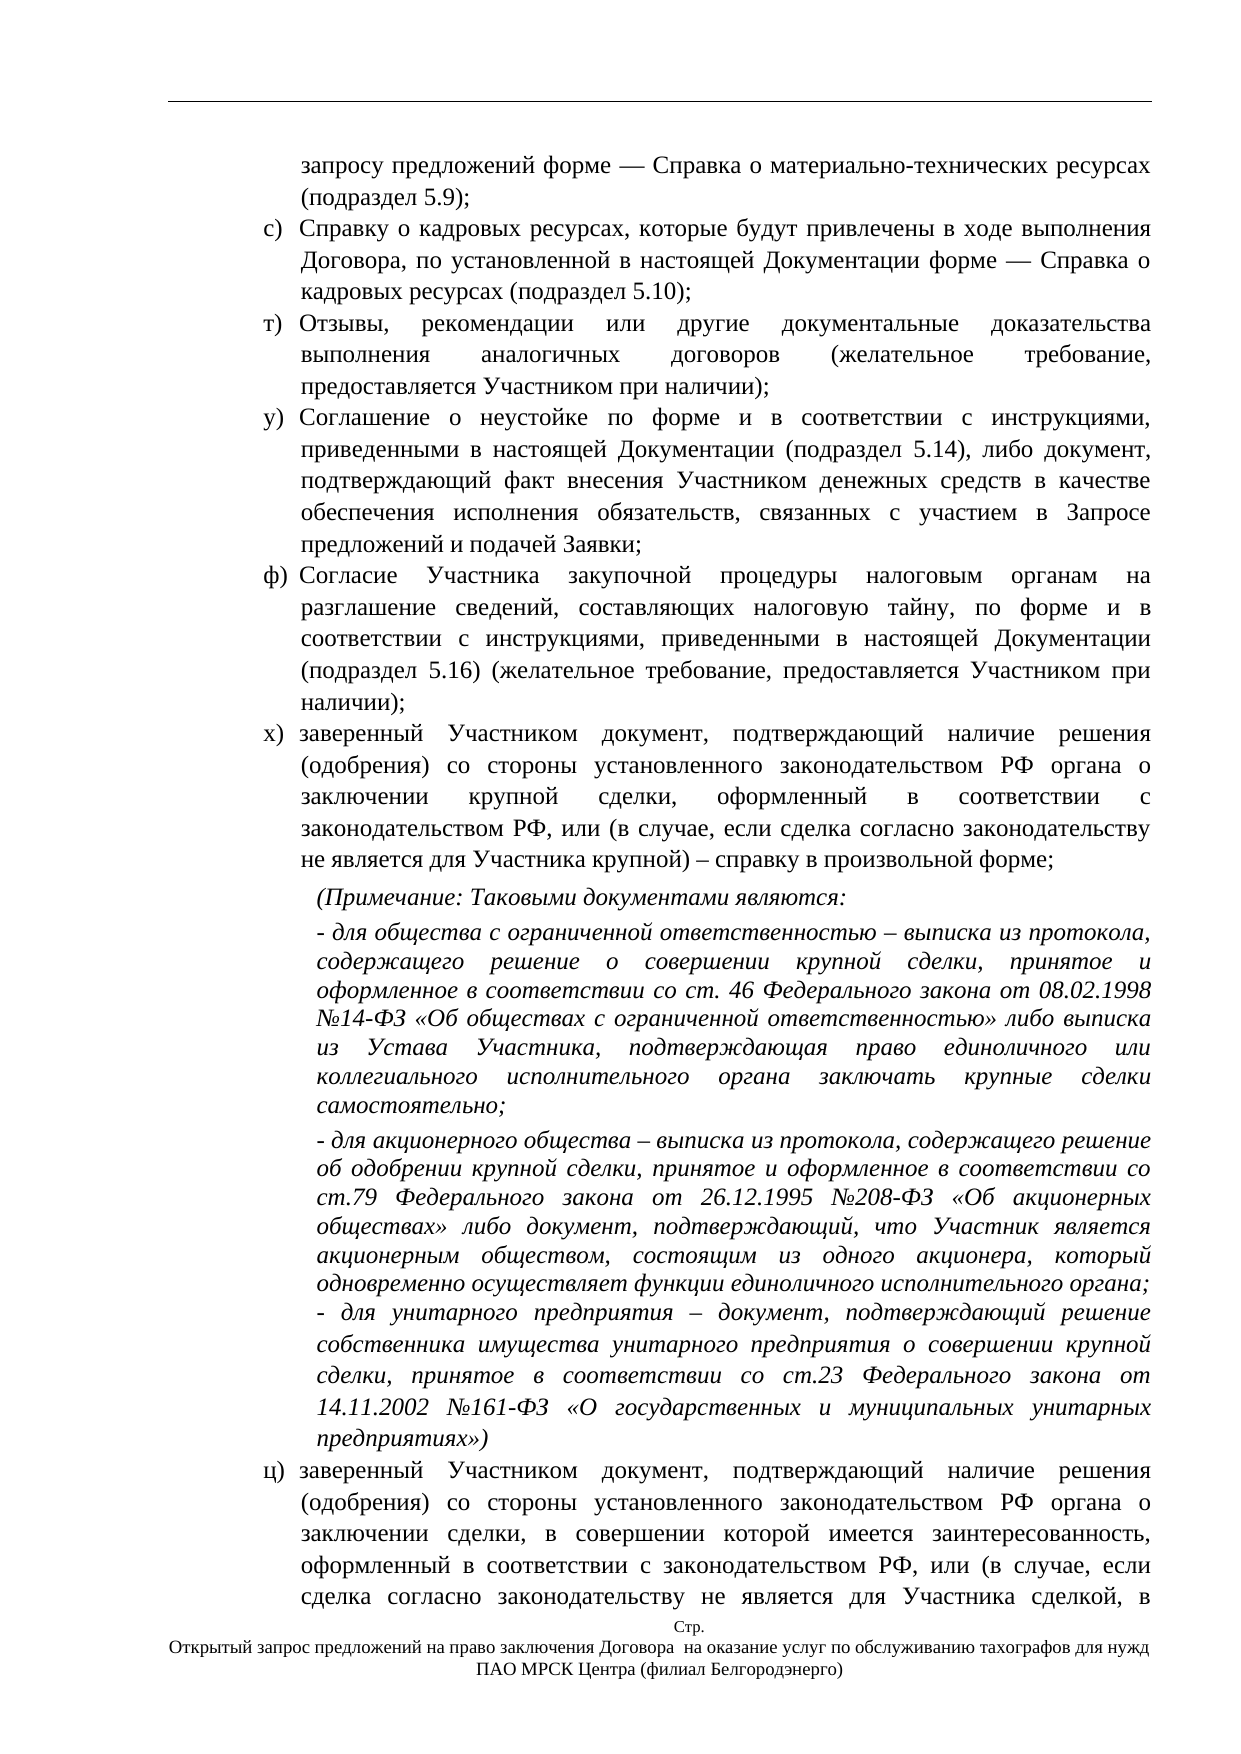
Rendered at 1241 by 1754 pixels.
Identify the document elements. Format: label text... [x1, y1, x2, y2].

list (Примечание: Таковыми документами являются: [316, 882, 1152, 911]
list - для унитарного предприятия – документ, подтверждающий решение собственника имущества унитарного предприятия о совершении крупной сделки, принятое в соответствии со ст.23 Федерального закона от 14.11.2002 №161-ФЗ «О государственных и муниципальных унитарных предприятиях») [316, 1297, 1152, 1452]
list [263, 1455, 1152, 1610]
list Отзывы, рекомендации или другие документальные доказательства выполнения аналогичных договоров (желательное требование, предоставляется Участником при наличии); [263, 308, 1152, 400]
list - для общества с ограниченной ответственностью – выписка из протокола, содержащего решение о совершении крупной сделки, принятое и оформленное в соответствии со ст. 46 Федерального закона от 08.02.1998 №14-ФЗ «Об обществах с ограниченной ответственностью» либо выписка из Устава Участника, подтверждающая право единоличного или коллегиального исполнительного органа заключать крупные сделки самостоятельно; [316, 917, 1152, 1118]
list - для акционерного общества – выписка из протокола, содержащего решение об одобрении крупной сделки, принятое и оформленное в соответствии со ст.79 Федерального закона от 26.12.1995 №208-ФЗ «Об акционерных обществах» либо документ, подтверждающий, что Участник является акционерным обществом, состоящим из одного акционера, который одновременно осуществляет функции единоличного исполнительного органа; [316, 1125, 1152, 1297]
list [263, 150, 1152, 210]
list заверенный Участником документ, подтверждающий наличие решения (одобрения) со стороны установленного законодательством РФ органа о заключении крупной сделки, оформленный в соответствии с законодательством РФ, или (в случае, если сделка согласно законодательству не является для Участника крупной) – справку в произвольной форме; [263, 718, 1152, 873]
